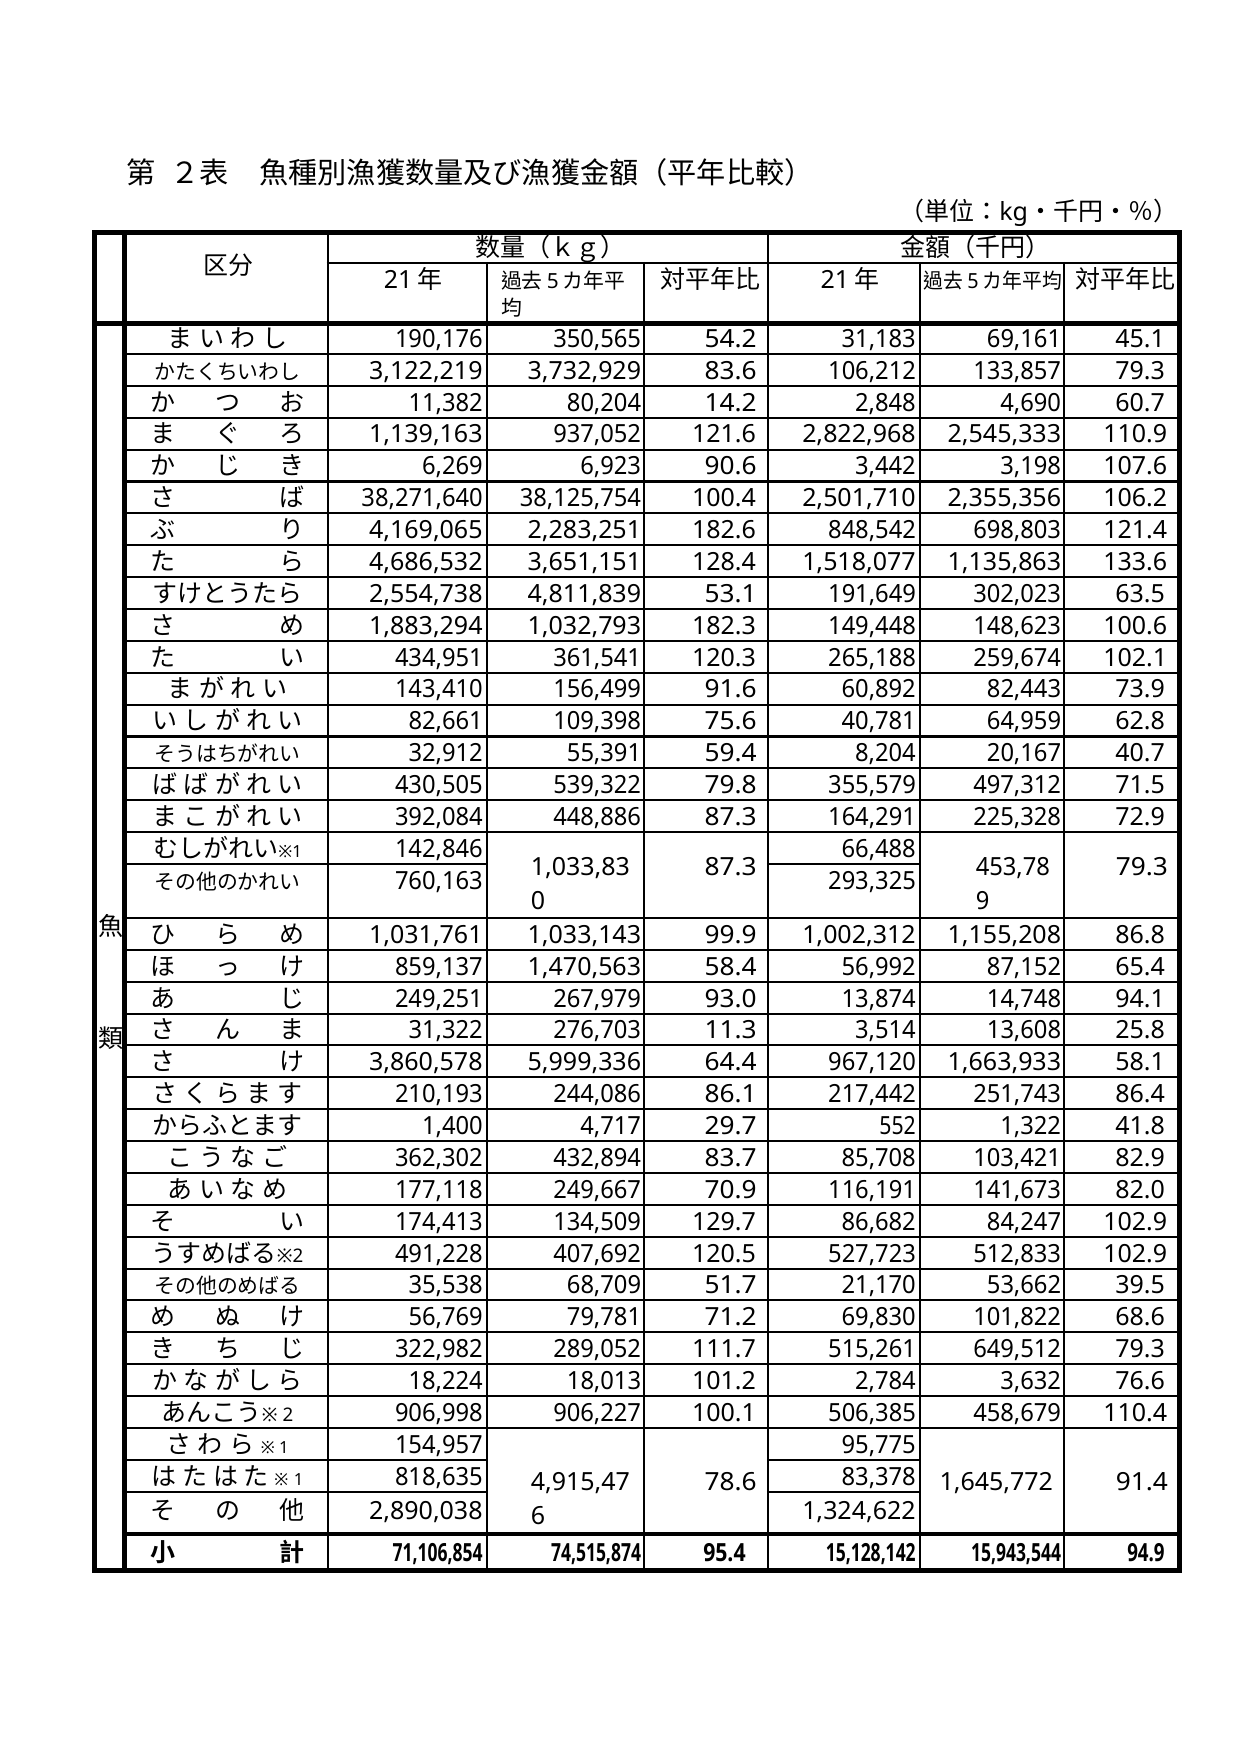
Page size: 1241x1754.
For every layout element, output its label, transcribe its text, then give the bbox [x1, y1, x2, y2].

table_cell 79.3 [1065, 1333, 1177, 1363]
table_cell 552 [769, 1110, 919, 1140]
table_cell 515,261 [769, 1333, 919, 1363]
table_cell 93.0 [645, 983, 767, 1012]
table_cell 58.1 [1065, 1046, 1177, 1076]
table_cell 134,509 [488, 1206, 643, 1236]
table_cell 1,883,294 [329, 610, 486, 640]
table_cell からふとます [127, 1110, 327, 1140]
table_cell 120.5 [645, 1238, 767, 1267]
table_cell 8,204 [769, 738, 919, 767]
table_cell 56,769 [329, 1301, 486, 1331]
table_cell 1,322 [921, 1110, 1063, 1140]
table_cell 156,499 [488, 674, 643, 703]
table_cell 2,848 [769, 387, 919, 417]
table_cell 14.2 [645, 387, 767, 417]
table_cell 71.5 [1065, 769, 1177, 799]
table_cell 91.6 [645, 674, 767, 703]
table_cell そ の 他 [127, 1493, 327, 1532]
table_cell 68.6 [1065, 1301, 1177, 1331]
table_cell 164,291 [769, 801, 919, 831]
table_cell 58.4 [645, 951, 767, 981]
table_cell 41.8 [1065, 1110, 1177, 1140]
table_cell 434,951 [329, 642, 486, 672]
table_cell 106.2 [1065, 483, 1177, 512]
table_cell 361,541 [488, 642, 643, 672]
table_cell 74,515,874 [488, 1536, 643, 1568]
table_cell 818,635 [329, 1461, 486, 1491]
table_cell 82.9 [1065, 1142, 1177, 1172]
table_cell 29.7 [645, 1110, 767, 1140]
table_cell 106,212 [769, 355, 919, 385]
table_cell 5,999,336 [488, 1046, 643, 1076]
table_cell 102.9 [1065, 1238, 1177, 1267]
table_cell 355,579 [769, 769, 919, 799]
table_cell 82.0 [1065, 1174, 1177, 1204]
table_cell 小 計 [127, 1536, 327, 1568]
table_cell 3,198 [921, 451, 1063, 480]
text （単位：kg・千円・％） [899, 193, 1194, 227]
table_cell 2,822,968 [769, 419, 919, 448]
table_cell 102.1 [1065, 642, 1177, 672]
table_cell 1,139,163 [329, 419, 486, 448]
table_cell 94.9 [1065, 1536, 1177, 1568]
table_cell そうはちがれい [127, 738, 327, 767]
table_cell 83,378 [769, 1461, 919, 1491]
table_cell こ う な ご [127, 1142, 327, 1172]
table_cell 1,032,793 [488, 610, 643, 640]
table_cell そ い [127, 1206, 327, 1236]
table_cell 90.6 [645, 451, 767, 480]
table_cell 73.9 [1065, 674, 1177, 703]
table_cell 79.3 [1065, 833, 1177, 917]
table_cell 80,204 [488, 387, 643, 417]
table_cell 937,052 [488, 419, 643, 448]
table_cell 2,501,710 [769, 483, 919, 512]
table_cell 18,013 [488, 1365, 643, 1395]
table_cell 244,086 [488, 1078, 643, 1108]
table_cell かたくちいわし [127, 355, 327, 385]
table_cell 539,322 [488, 769, 643, 799]
table_cell 18,224 [329, 1365, 486, 1395]
table_cell 110.9 [1065, 419, 1177, 448]
table_cell ま い わ し [127, 326, 327, 353]
table_cell 4,915,476 [488, 1429, 643, 1532]
table_cell 87.3 [645, 833, 767, 917]
table_cell 4,686,532 [329, 546, 486, 576]
table_cell 848,542 [769, 514, 919, 544]
table_cell 94.1 [1065, 983, 1177, 1012]
table_cell 86.4 [1065, 1078, 1177, 1108]
table_cell 102.9 [1065, 1206, 1177, 1236]
table_cell 35,538 [329, 1270, 486, 1299]
table_cell 453,789 [921, 833, 1063, 917]
table_cell 4,717 [488, 1110, 643, 1140]
table_cell 362,302 [329, 1142, 486, 1172]
table_cell 84,247 [921, 1206, 1063, 1236]
table_cell 432,894 [488, 1142, 643, 1172]
table_cell 267,979 [488, 983, 643, 1012]
table_cell 38,125,754 [488, 483, 643, 512]
table_cell 1,002,312 [769, 919, 919, 949]
table_cell 31,322 [329, 1015, 486, 1044]
table_cell 1,033,143 [488, 919, 643, 949]
table_cell 1,155,208 [921, 919, 1063, 949]
table_cell 53.1 [645, 578, 767, 608]
table_cell 86,682 [769, 1206, 919, 1236]
table_cell 2,545,333 [921, 419, 1063, 448]
table_cell あんこう※ 2 [127, 1397, 327, 1427]
table_cell 1,135,863 [921, 546, 1063, 576]
table_cell 31,183 [769, 326, 919, 353]
table_cell さ け [127, 1046, 327, 1076]
table_cell 1,400 [329, 1110, 486, 1140]
table_cell 430,505 [329, 769, 486, 799]
table_cell 497,312 [921, 769, 1063, 799]
table_cell はたはた※ 1 [127, 1461, 327, 1491]
table_cell 100.1 [645, 1397, 767, 1427]
table_cell 11,382 [329, 387, 486, 417]
table_cell 3,651,151 [488, 546, 643, 576]
table_cell 1,645,772 [921, 1429, 1063, 1532]
table_cell 91.4 [1065, 1429, 1177, 1532]
table_cell さ ん ま [127, 1015, 327, 1044]
table_cell 1,663,933 [921, 1046, 1063, 1076]
table_cell 39.5 [1065, 1270, 1177, 1299]
table_cell 1,470,563 [488, 951, 643, 981]
table_cell 4,169,065 [329, 514, 486, 544]
table_header 区分 [127, 235, 327, 321]
table_cell 15,128,142 [769, 1536, 919, 1568]
table_cell 83.6 [645, 355, 767, 385]
table_cell 265,188 [769, 642, 919, 672]
table_cell 2,355,356 [921, 483, 1063, 512]
table_cell 506,385 [769, 1397, 919, 1427]
table_cell 103,421 [921, 1142, 1063, 1172]
table_cell 2,784 [769, 1365, 919, 1395]
table_cell 3,514 [769, 1015, 919, 1044]
table_cell その他のかれい [127, 865, 327, 917]
table_cell め ぬ け [127, 1301, 327, 1331]
table_cell ば ば が れ い [127, 769, 327, 799]
table_cell 68,709 [488, 1270, 643, 1299]
table_cell 71,106,854 [329, 1536, 486, 1568]
table_cell 99.9 [645, 919, 767, 949]
table_cell さ わ ら ※ 1 [127, 1429, 327, 1459]
table_cell 64,959 [921, 706, 1063, 735]
table_cell 62.8 [1065, 706, 1177, 735]
table_cell 698,803 [921, 514, 1063, 544]
table_cell 32,912 [329, 738, 486, 767]
table_cell 65.4 [1065, 951, 1177, 981]
table_cell あ い な め [127, 1174, 327, 1204]
table_cell 1,324,622 [769, 1493, 919, 1532]
table_cell 121.4 [1065, 514, 1177, 544]
table_cell 111.7 [645, 1333, 767, 1363]
table_header [97, 235, 122, 321]
table_cell 60.7 [1065, 387, 1177, 417]
table_cell 40.7 [1065, 738, 1177, 767]
table_cell 71.2 [645, 1301, 767, 1331]
table_cell 59.4 [645, 738, 767, 767]
table_cell 182.3 [645, 610, 767, 640]
table_cell 110.4 [1065, 1397, 1177, 1427]
table_cell 101.2 [645, 1365, 767, 1395]
table_cell 249,667 [488, 1174, 643, 1204]
table_cell 69,161 [921, 326, 1063, 353]
table_cell ひ ら め [127, 919, 327, 949]
table_cell 4,811,839 [488, 578, 643, 608]
table_cell 15,943,544 [921, 1536, 1063, 1568]
table_cell 79,781 [488, 1301, 643, 1331]
table_cell 289,052 [488, 1333, 643, 1363]
table_cell 25.8 [1065, 1015, 1177, 1044]
table_cell か つ お [127, 387, 327, 417]
table_cell 78.6 [645, 1429, 767, 1532]
table_cell ま こ が れ い [127, 801, 327, 831]
table_header 数量（ｋｇ） [329, 235, 767, 262]
table_cell 101,822 [921, 1301, 1063, 1331]
table_cell 79.8 [645, 769, 767, 799]
table_cell 392,084 [329, 801, 486, 831]
table_cell か な が し ら [127, 1365, 327, 1395]
table_cell 2,283,251 [488, 514, 643, 544]
table_cell 249,251 [329, 983, 486, 1012]
table_cell い し が れ い [127, 706, 327, 735]
table_cell 217,442 [769, 1078, 919, 1108]
table_cell 70.9 [645, 1174, 767, 1204]
table_header 金額（千円） [769, 235, 1177, 262]
table_cell き ち じ [127, 1333, 327, 1363]
table_cell 4,690 [921, 387, 1063, 417]
table_cell 107.6 [1065, 451, 1177, 480]
table_cell 79.3 [1065, 355, 1177, 385]
table_cell 21年 [329, 264, 486, 321]
table_cell 95.4 [645, 1536, 767, 1568]
table_cell ま ぐ ろ [127, 419, 327, 448]
table_cell 148,623 [921, 610, 1063, 640]
table_cell さ ば [127, 483, 327, 512]
table_cell 1,518,077 [769, 546, 919, 576]
table_cell 302,023 [921, 578, 1063, 608]
table_cell 116,191 [769, 1174, 919, 1204]
table_cell 53,662 [921, 1270, 1063, 1299]
table_cell 143,410 [329, 674, 486, 703]
table_cell か じ き [127, 451, 327, 480]
table_cell 3,122,219 [329, 355, 486, 385]
table_cell 225,328 [921, 801, 1063, 831]
table_cell 51.7 [645, 1270, 767, 1299]
table_cell 154,957 [329, 1429, 486, 1459]
table_cell 100.4 [645, 483, 767, 512]
table_cell 448,886 [488, 801, 643, 831]
table_cell 64.4 [645, 1046, 767, 1076]
table_cell 2,890,038 [329, 1493, 486, 1532]
table_cell 86.1 [645, 1078, 767, 1108]
table_cell 906,998 [329, 1397, 486, 1427]
table_cell あ じ [127, 983, 327, 1012]
table_cell 66,488 [769, 833, 919, 863]
table_cell ぶ り [127, 514, 327, 544]
table_cell さ く ら ま す [127, 1078, 327, 1108]
table_cell 906,227 [488, 1397, 643, 1427]
table_cell 407,692 [488, 1238, 643, 1267]
table_cell 120.3 [645, 642, 767, 672]
table_cell 過去5カ年平均 [921, 264, 1063, 321]
table_cell 82,443 [921, 674, 1063, 703]
table_cell 55,391 [488, 738, 643, 767]
table_cell ほ っ け [127, 951, 327, 981]
table_cell 527,723 [769, 1238, 919, 1267]
table_cell 251,743 [921, 1078, 1063, 1108]
table_cell 293,325 [769, 865, 919, 917]
table_cell 83.7 [645, 1142, 767, 1172]
table_cell 14,748 [921, 983, 1063, 1012]
table_cell 11.3 [645, 1015, 767, 1044]
table_cell 魚 類 [97, 326, 122, 1568]
table_cell 69,830 [769, 1301, 919, 1331]
table_cell 6,923 [488, 451, 643, 480]
table_cell 76.6 [1065, 1365, 1177, 1395]
table_cell 109,398 [488, 706, 643, 735]
table_cell 95,775 [769, 1429, 919, 1459]
table_cell 210,193 [329, 1078, 486, 1108]
table_cell 177,118 [329, 1174, 486, 1204]
table_cell た ら [127, 546, 327, 576]
table_cell 100.6 [1065, 610, 1177, 640]
table_cell 276,703 [488, 1015, 643, 1044]
table_cell 6,269 [329, 451, 486, 480]
table_cell 3,860,578 [329, 1046, 486, 1076]
table_cell 512,833 [921, 1238, 1063, 1267]
table_cell 21年 [769, 264, 919, 321]
table_cell 13,874 [769, 983, 919, 1012]
table_cell 121.6 [645, 419, 767, 448]
table_cell 75.6 [645, 706, 767, 735]
table_cell 149,448 [769, 610, 919, 640]
table_cell 1,031,761 [329, 919, 486, 949]
table_cell 191,649 [769, 578, 919, 608]
table_cell 491,228 [329, 1238, 486, 1267]
table_cell ま が れ い [127, 674, 327, 703]
text 第 ２表 魚種別漁獲数量及び漁獲金額（平年比較） [126, 152, 824, 192]
table_cell 259,674 [921, 642, 1063, 672]
table_cell 133,857 [921, 355, 1063, 385]
table_cell 82,661 [329, 706, 486, 735]
table_cell 21,170 [769, 1270, 919, 1299]
table_cell 87,152 [921, 951, 1063, 981]
table_cell 87.3 [645, 801, 767, 831]
table_cell 350,565 [488, 326, 643, 353]
table_cell 142,846 [329, 833, 486, 863]
table_cell 190,176 [329, 326, 486, 353]
table_cell 141,673 [921, 1174, 1063, 1204]
table_cell 72.9 [1065, 801, 1177, 831]
table_cell 649,512 [921, 1333, 1063, 1363]
table_cell 129.7 [645, 1206, 767, 1236]
table_cell すけとうたら [127, 578, 327, 608]
table_cell 760,163 [329, 865, 486, 917]
table_cell 対平年比 [1065, 264, 1177, 321]
table_cell 859,137 [329, 951, 486, 981]
table_cell さ め [127, 610, 327, 640]
table_cell 3,632 [921, 1365, 1063, 1395]
table_cell その他のめばる [127, 1270, 327, 1299]
table_cell むしがれい※1 [127, 833, 327, 863]
table_cell 63.5 [1065, 578, 1177, 608]
table_cell 54.2 [645, 326, 767, 353]
table_cell 85,708 [769, 1142, 919, 1172]
table_cell た い [127, 642, 327, 672]
table_cell 45.1 [1065, 326, 1177, 353]
table_cell 56,992 [769, 951, 919, 981]
table_cell うすめばる※2 [127, 1238, 327, 1267]
table_cell 1,033,830 [488, 833, 643, 917]
table_cell 20,167 [921, 738, 1063, 767]
table_cell 322,982 [329, 1333, 486, 1363]
table_cell 182.6 [645, 514, 767, 544]
table_cell 38,271,640 [329, 483, 486, 512]
table_cell 967,120 [769, 1046, 919, 1076]
table_cell 40,781 [769, 706, 919, 735]
table_cell 過去5カ年平均 [488, 264, 643, 321]
table_cell 3,732,929 [488, 355, 643, 385]
table_cell 458,679 [921, 1397, 1063, 1427]
table_cell 128.4 [645, 546, 767, 576]
table_cell 対平年比 [645, 264, 767, 321]
table_cell 2,554,738 [329, 578, 486, 608]
table_cell 174,413 [329, 1206, 486, 1236]
table_cell 60,892 [769, 674, 919, 703]
table_cell 13,608 [921, 1015, 1063, 1044]
table_cell 86.8 [1065, 919, 1177, 949]
table_cell 133.6 [1065, 546, 1177, 576]
table_cell 3,442 [769, 451, 919, 480]
